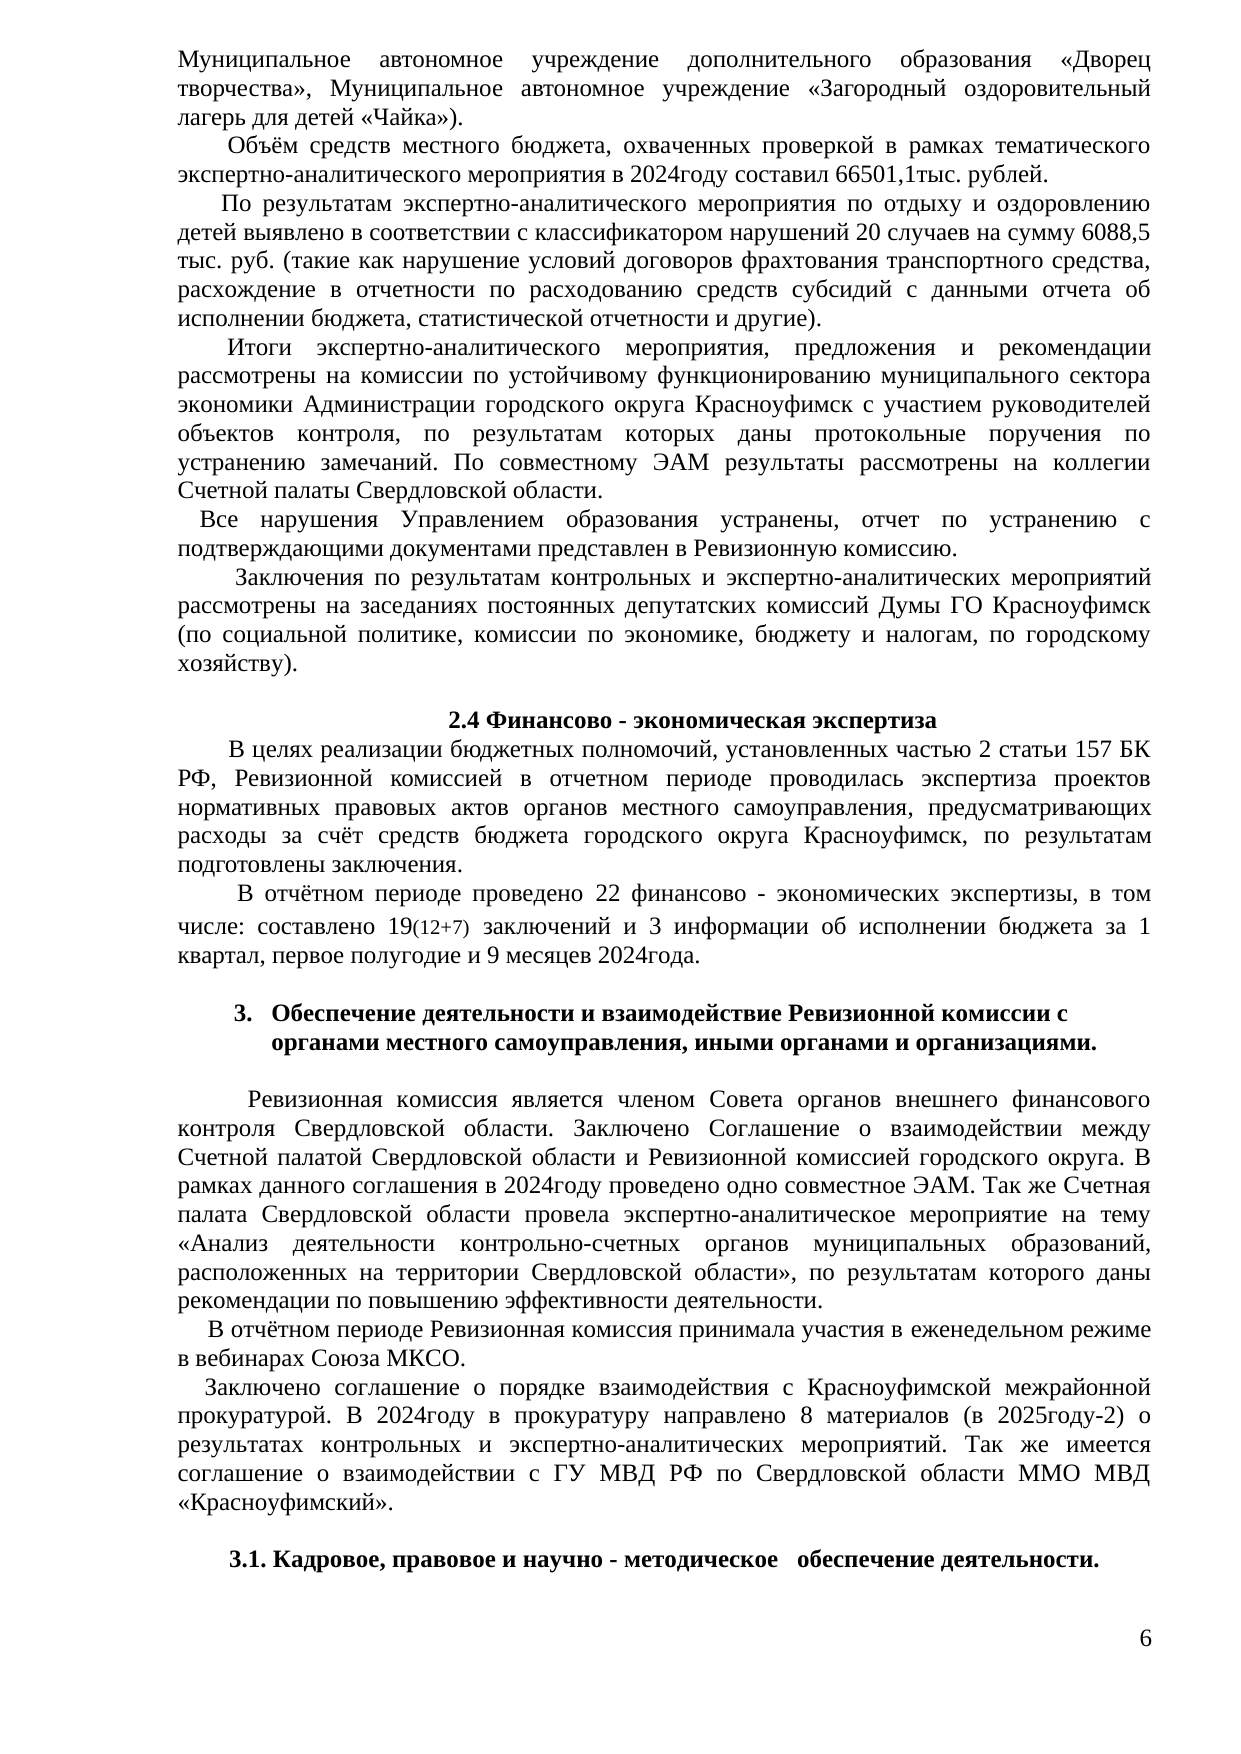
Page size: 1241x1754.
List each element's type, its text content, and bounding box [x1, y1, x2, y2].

text Итоги экспертно-аналитического мероприятия, предложения и рекомендации рассмотрены на комиссии по устойчивому функционированию муниципального сектора экономики Администрации городского округа Красноуфимск с участием руководителей объектов контроля, по результатам которых даны протокольные поручения по устранению замечаний. По совместному ЭАМ результаты рассмотрены на коллегии Счетной палаты Свердловской области. [177, 332, 1152, 504]
text Объём средств местного бюджета, охваченных проверкой в рамках тематического экспертно-аналитического мероприятия в 2024году составил 66501,1тыс. рублей. [177, 131, 1152, 188]
text Заключения по результатам контрольных и экспертно-аналитических мероприятий рассмотрены на заседаниях постоянных депутатских комиссий Думы ГО Красноуфимск (по социальной политике, комиссии по экономике, бюджету и налогам, по городскому хозяйству). [177, 562, 1152, 677]
text В целях реализации бюджетных полномочий, установленных частью 2 статьи 157 БК РФ, Ревизионной комиссией в отчетном периоде проводилась экспертиза проектов нормативных правовых актов органов местного самоуправления, предусматривающих расходы за счёт средств бюджета городского округа Красноуфимск, по результатам подготовлены заключения. [177, 734, 1152, 878]
text 3.1. Кадровое, правовое и научно - методическое обеспечение деятельности. [177, 1544, 1152, 1573]
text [177, 44, 1152, 131]
list Обеспечение деятельности и взаимодействие Ревизионной комиссии с органами местного самоуправления, иными органами и организациями. [233, 998, 1152, 1055]
text По результатам экспертно-аналитического мероприятия по отдыху и оздоровлению детей выявлено в соответствии с классификатором нарушений 20 случаев на сумму 6088,5 тыс. руб. (такие как нарушение условий договоров фрахтования транспортного средства, расхождение в отчетности по расходованию средств субсидий с данными отчета об исполнении бюджета, статистической отчетности и другие). [177, 188, 1152, 332]
list 2.4 Финансово - экономическая экспертиза [233, 706, 1152, 734]
text Все нарушения Управлением образования устранены, отчет по устранению с подтверждающими документами представлен в Ревизионную комиссию. [177, 504, 1152, 562]
text В отчётном периоде проведено 22 финансово - экономических экспертизы, в том числе: составлено 19(12+7) заключений и 3 информации об исполнении бюджета за 1 квартал, первое полугодие и 9 месяцев 2024года. [177, 878, 1152, 969]
text В отчётном периоде Ревизионная комиссия принимала участия в еженедельном режиме в вебинарах Союза МКСО. [177, 1314, 1152, 1372]
text Ревизионная комиссия является членом Совета органов внешнего финансового контроля Свердловской области. Заключено Соглашение о взаимодействии между Счетной палатой Свердловской области и Ревизионной комиссией городского округа. В рамках данного соглашения в 2024году проведено одно совместное ЭАМ. Так же Счетная палата Свердловской области провела экспертно-аналитическое мероприятие на тему «Анализ деятельности контрольно-счетных органов муниципальных образований, расположенных на территории Свердловской области», по результатам которого даны рекомендации по повышению эффективности деятельности. [177, 1084, 1152, 1314]
text Заключено соглашение о порядке взаимодействия с Красноуфимской межрайонной прокуратурой. В 2024году в прокуратуру направлено 8 материалов (в 2025году-2) о результатах контрольных и экспертно-аналитических мероприятий. Так же имеется соглашение о взаимодействии с ГУ МВД РФ по Свердловской области ММО МВД «Красноуфимский». [177, 1372, 1152, 1515]
